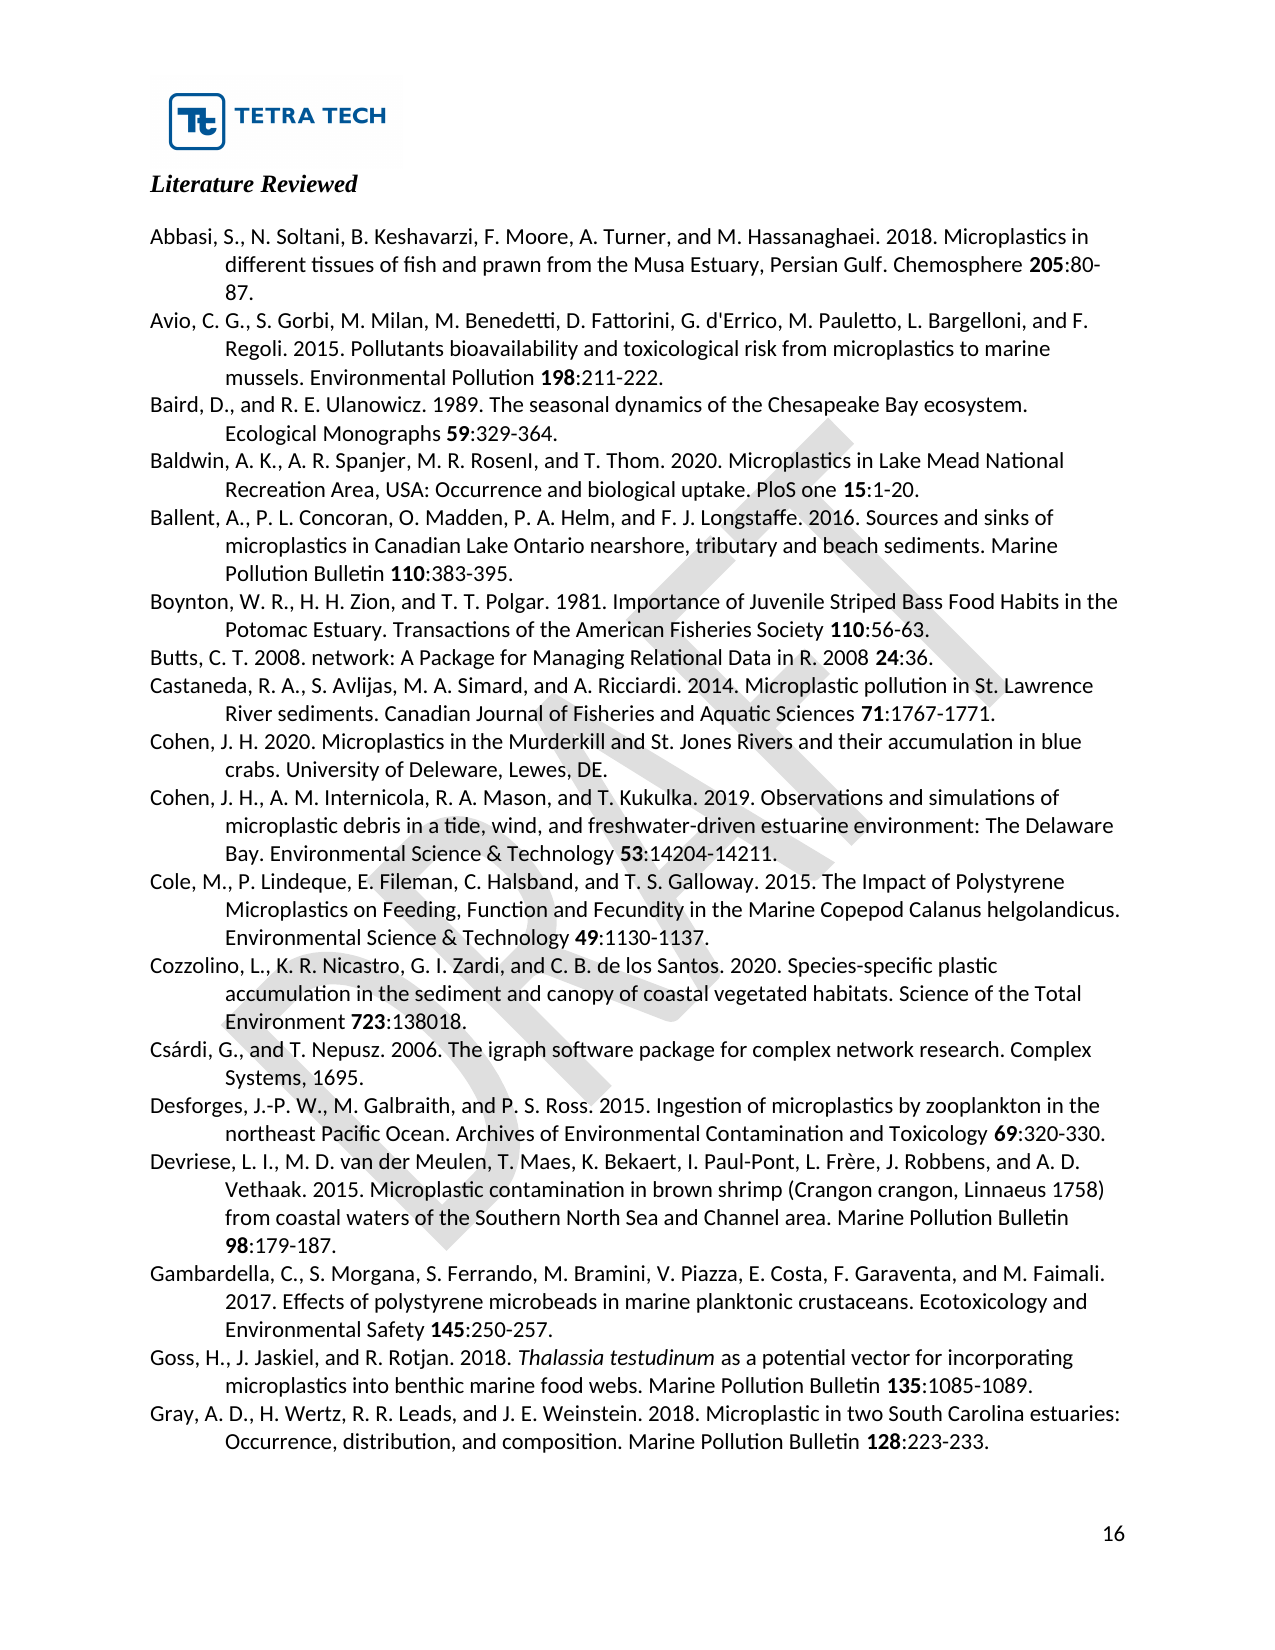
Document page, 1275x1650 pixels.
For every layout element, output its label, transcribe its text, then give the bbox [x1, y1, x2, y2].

text Devriese, L. I., M. D. van der Meulen, T. Maes, K. Bekaert, I. Paul-Pont, L. Frère, J. Robbens, and A. D. Vethaak. 2015. Microplastic contamination in brown shrimp (Crangon crangon, Linnaeus 1758) from coastal waters of the Southern North Sea and Channel area. Marine Pollution Bulletin 98:179-187. [150, 1147, 1125, 1259]
text Cole, M., P. Lindeque, E. Fileman, C. Halsband, and T. S. Galloway. 2015. The Impact of Polystyrene Microplastics on Feeding, Function and Fecundity in the Marine Copepod Calanus helgolandicus. Environmental Science & Technology 49:1130-1137. [150, 867, 1125, 951]
text Abbasi, S., N. Soltani, B. Keshavarzi, F. Moore, A. Turner, and M. Hassanaghaei. 2018. Microplastics in different tissues of fish and prawn from the Musa Estuary, Persian Gulf. Chemosphere 205:80-87. [150, 222, 1125, 307]
text Csárdi, G., and T. Nepusz. 2006. The igraph software package for complex network research. Complex Systems, 1695. [150, 1035, 1125, 1091]
picture [150, 75, 404, 169]
text Cohen, J. H. 2020. Microplastics in the Murderkill and St. Jones Rivers and their accumulation in blue crabs. University of Deleware, Lewes, DE. [150, 727, 1125, 783]
text Gray, A. D., H. Wertz, R. R. Leads, and J. E. Weinstein. 2018. Microplastic in two South Carolina estuaries: Occurrence, distribution, and composition. Marine Pollution Bulletin 128:223-233. [150, 1399, 1125, 1455]
text Ballent, A., P. L. Concoran, O. Madden, P. A. Helm, and F. J. Longstaffe. 2016. Sources and sinks of microplastics in Canadian Lake Ontario nearshore, tributary and beach sediments. Marine Pollution Bulletin 110:383-395. [150, 503, 1125, 587]
text Boynton, W. R., H. H. Zion, and T. T. Polgar. 1981. Importance of Juvenile Striped Bass Food Habits in the Potomac Estuary. Transactions of the American Fisheries Society 110:56-63. [150, 587, 1125, 643]
text Literature Reviewed [150, 169, 1125, 197]
text Cohen, J. H., A. M. Internicola, R. A. Mason, and T. Kukulka. 2019. Observations and simulations of microplastic debris in a tide, wind, and freshwater-driven estuarine environment: The Delaware Bay. Environmental Science & Technology 53:14204-14211. [150, 783, 1125, 867]
text Gambardella, C., S. Morgana, S. Ferrando, M. Bramini, V. Piazza, E. Costa, F. Garaventa, and M. Faimali. 2017. Effects of polystyrene microbeads in marine planktonic crustaceans. Ecotoxicology and Environmental Safety 145:250-257. [150, 1259, 1125, 1343]
text Goss, H., J. Jaskiel, and R. Rotjan. 2018. Thalassia testudinum as a potential vector for incorporating microplastics into benthic marine food webs. Marine Pollution Bulletin 135:1085-1089. [150, 1343, 1125, 1399]
text Baird, D., and R. E. Ulanowicz. 1989. The seasonal dynamics of the Chesapeake Bay ecosystem. Ecological Monographs 59:329-364. [150, 391, 1125, 447]
text Cozzolino, L., K. R. Nicastro, G. I. Zardi, and C. B. de los Santos. 2020. Species-specific plastic accumulation in the sediment and canopy of coastal vegetated habitats. Science of the Total Environment 723:138018. [150, 951, 1125, 1035]
text Desforges, J.-P. W., M. Galbraith, and P. S. Ross. 2015. Ingestion of microplastics by zooplankton in the northeast Pacific Ocean. Archives of Environmental Contamination and Toxicology 69:320-330. [150, 1091, 1125, 1147]
text Castaneda, R. A., S. Avlijas, M. A. Simard, and A. Ricciardi. 2014. Microplastic pollution in St. Lawrence River sediments. Canadian Journal of Fisheries and Aquatic Sciences 71:1767-1771. [150, 671, 1125, 727]
text Avio, C. G., S. Gorbi, M. Milan, M. Benedetti, D. Fattorini, G. d'Errico, M. Pauletto, L. Bargelloni, and F. Regoli. 2015. Pollutants bioavailability and toxicological risk from microplastics to marine mussels. Environmental Pollution 198:211-222. [150, 307, 1125, 391]
text Butts, C. T. 2008. network: A Package for Managing Relational Data in R. 2008 24:36. [150, 643, 1125, 671]
text Baldwin, A. K., A. R. Spanjer, M. R. RosenI, and T. Thom. 2020. Microplastics in Lake Mead National Recreation Area, USA: Occurrence and biological uptake. PloS one 15:1-20. [150, 447, 1125, 503]
